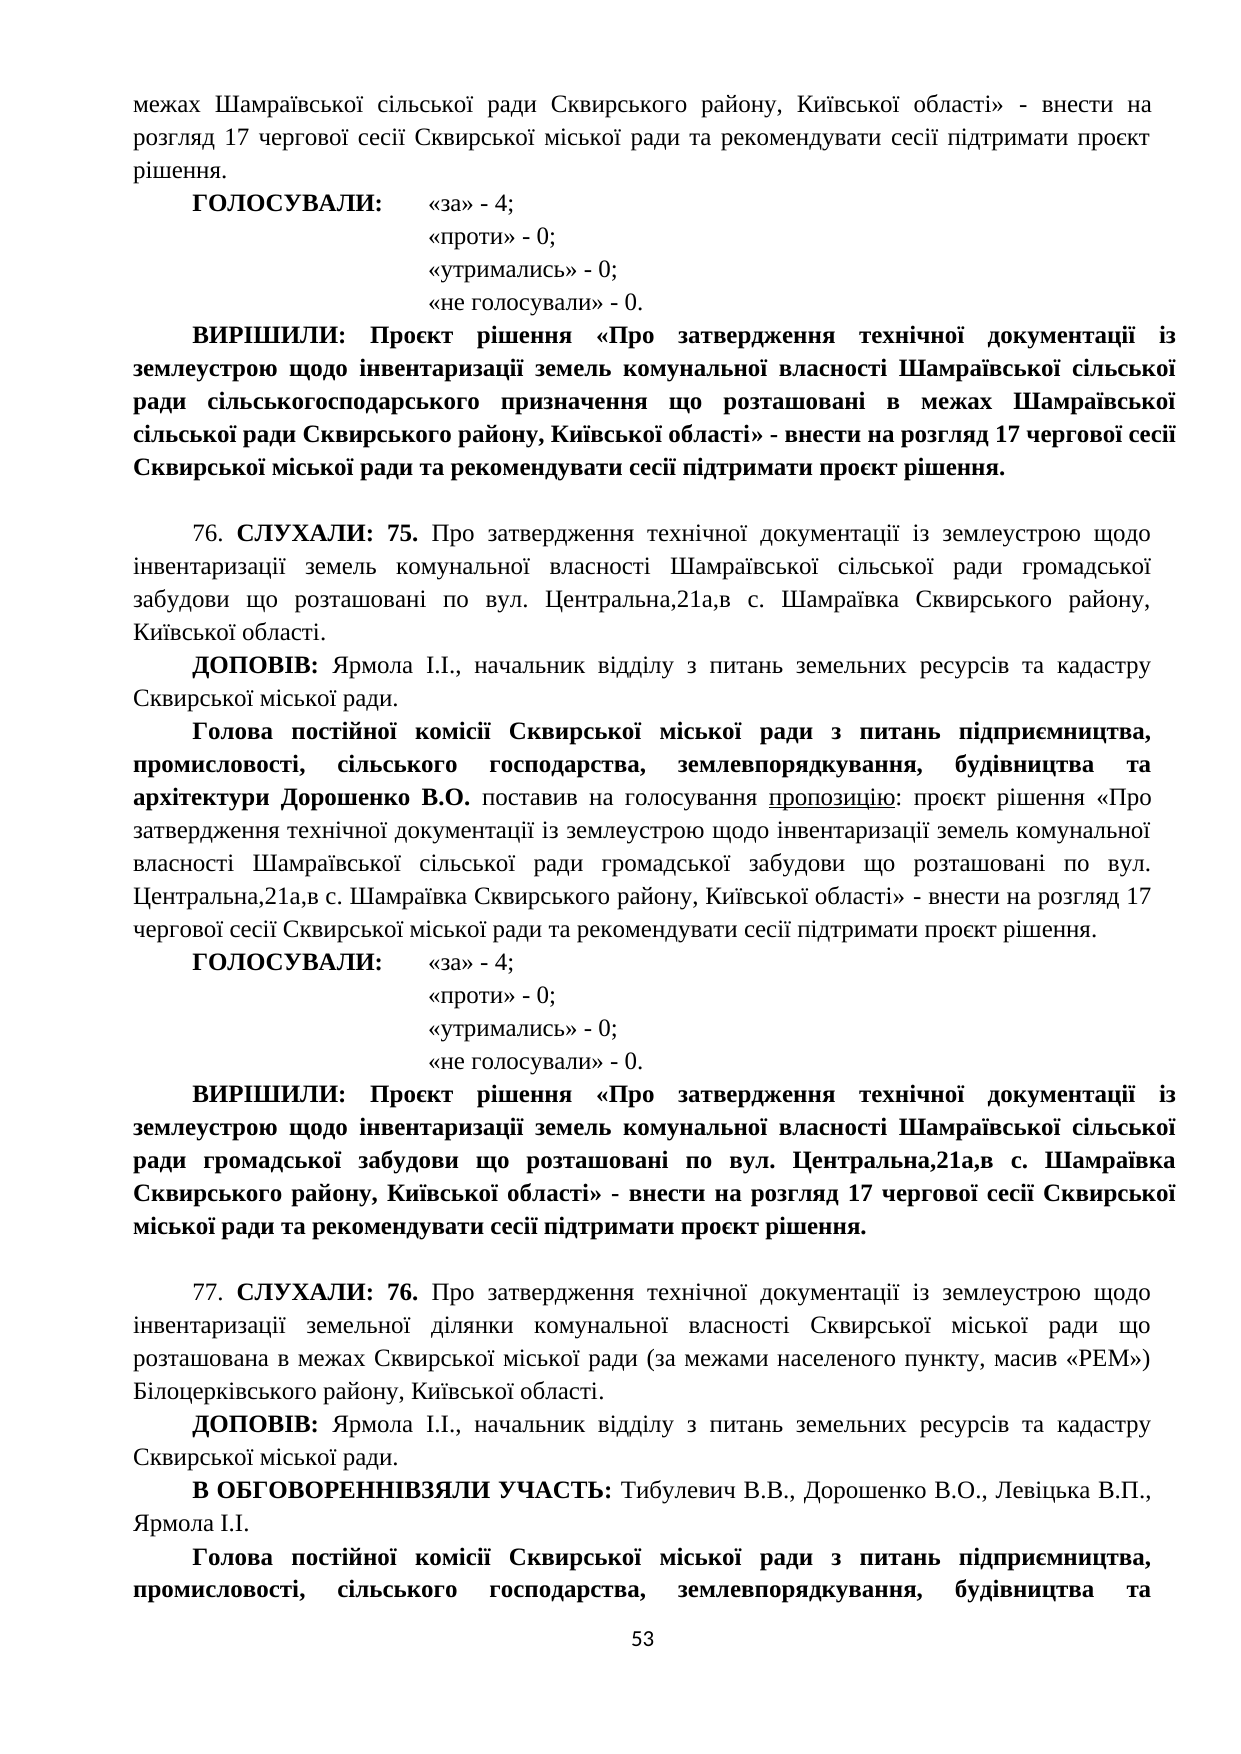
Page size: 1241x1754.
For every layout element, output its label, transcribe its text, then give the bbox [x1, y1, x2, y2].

list ВИРІШИЛИ: Проєкт рішення «Про затвердження технічної документації із землеустрою щодо інвентаризації земель комунальної власності Шамраївської сільської ради сільськогосподарського призначення що розташовані в межах Шамраївської сільської ради Сквирського району, Київської області» - внести на розгляд 17 чергової сесії Сквирської міської ради та рекомендувати сесії підтримати проєкт рішення. [133, 320, 1176, 481]
text «не голосували» - 0. [133, 1046, 1152, 1075]
list СЛУХАЛИ: 76. Про затвердження технічної документації із землеустрою щодо інвентаризації земельної ділянки комунальної власності Сквирської міської ради що розташована в межах Сквирської міської ради (за межами населеного пункту, масив «РЕМ») Білоцерківського району, Київської області. [133, 1277, 1152, 1405]
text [133, 1542, 1152, 1603]
text ГОЛОСУВАЛИ: «за» - 4; [133, 188, 1152, 216]
text «утримались» - 0; [133, 1013, 1152, 1042]
text В ОБГОВОРЕННІВЗЯЛИ УЧАСТЬ: Тибулевич В.В., Дорошенко В.О., Левіцька В.П., Ярмола І.І. [133, 1476, 1152, 1537]
list СЛУХАЛИ: 75. Про затвердження технічної документації із землеустрою щодо інвентаризації земель комунальної власності Шамраївської сільської ради громадської забудови що розташовані по вул. Центральна,21а,в с. Шамраївка Сквирського району, Київської області. [133, 518, 1152, 646]
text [133, 89, 1152, 183]
text «не голосували» - 0. [133, 287, 1152, 316]
text «проти» - 0; [133, 980, 1152, 1009]
list ВИРІШИЛИ: Проєкт рішення «Про затвердження технічної документації із землеустрою щодо інвентаризації земель комунальної власності Шамраївської сільської ради громадської забудови що розташовані по вул. Центральна,21а,в с. Шамраївка Сквирського району, Київської області» - внести на розгляд 17 чергової сесії Сквирської міської ради та рекомендувати сесії підтримати проєкт рішення. [133, 1079, 1176, 1240]
text «проти» - 0; [133, 221, 1152, 249]
text ДОПОВІВ: Ярмола І.І., начальник відділу з питань земельних ресурсів та кадастру Сквирської міської ради. [133, 1409, 1152, 1471]
text ГОЛОСУВАЛИ: «за» - 4; [133, 947, 1152, 976]
text ДОПОВІВ: Ярмола І.І., начальник відділу з питань земельних ресурсів та кадастру Сквирської міської ради. [133, 650, 1152, 712]
text Голова постійної комісії Сквирської міської ради з питань підприємництва, промисловості, сільського господарства, землевпорядкування, будівництва та архітектури Дорошенко В.О. поставив на голосування пропозицію: проєкт рішення «Про затвердження технічної документації із землеустрою щодо інвентаризації земель комунальної власності Шамраївської сільської ради громадської забудови що розташовані по вул. Центральна,21а,в с. Шамраївка Сквирського району, Київської області» - внести на розгляд 17 чергової сесії Сквирської міської ради та рекомендувати сесії підтримати проєкт рішення. [133, 716, 1152, 943]
text «утримались» - 0; [133, 254, 1152, 282]
